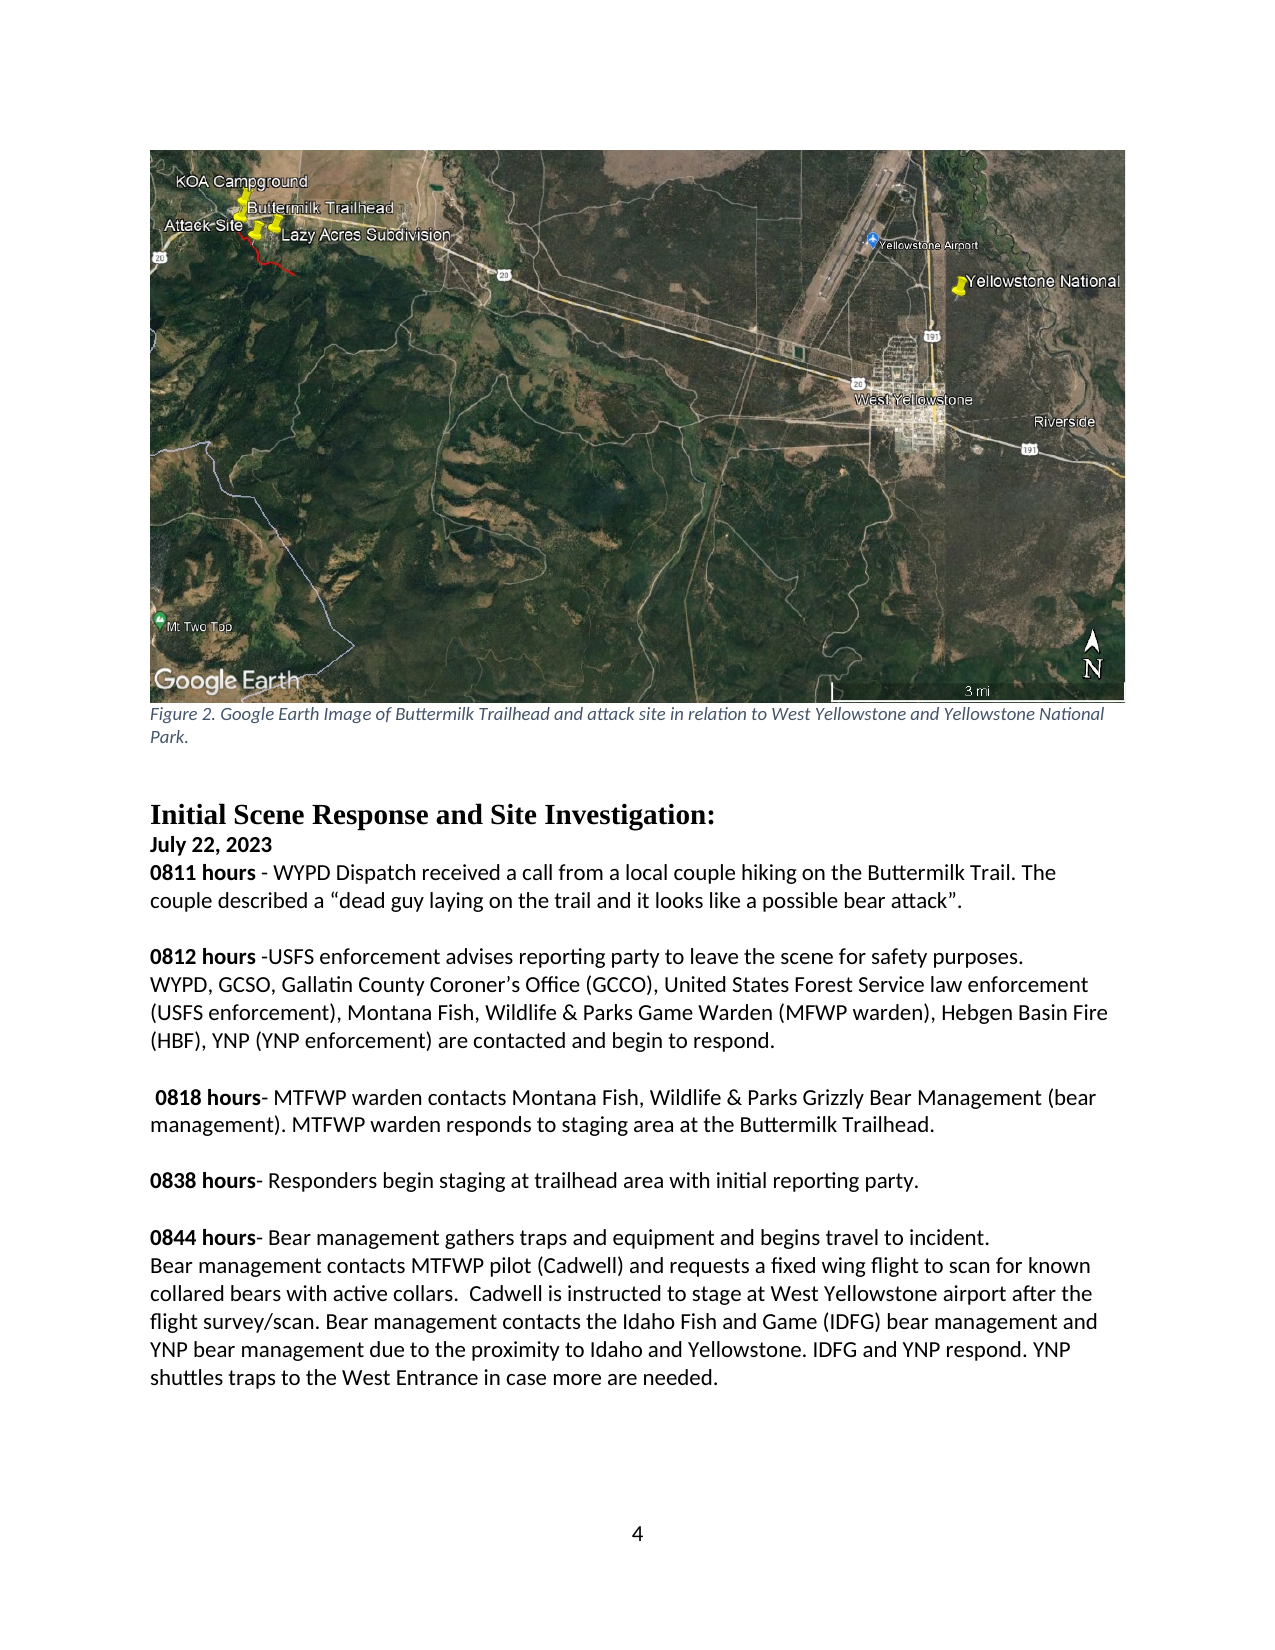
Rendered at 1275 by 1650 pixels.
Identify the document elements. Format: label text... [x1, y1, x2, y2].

text Initial Scene Response and Site Investigation: [150, 797, 1125, 830]
text 0811 hours - WYPD Dispatch received a call from a local couple hiking on the Buttermilk Trail. The couple described a “dead guy laying on the trail and it looks like a possible bear attack”. [150, 858, 1125, 914]
picture [150, 150, 1125, 703]
text 0812 hours -USFS enforcement advises reporting party to leave the scene for safety purposes. [150, 942, 1125, 971]
text Bear management contacts MTFWP pilot (Cadwell) and requests a fixed wing flight to scan for known collared bears with active collars. Cadwell is instructed to stage at West Yellowstone airport after the flight survey/scan. Bear management contacts the Idaho Fish and Game (IDFG) bear management and YNP bear management due to the proximity to Idaho and Yellowstone. IDFG and YNP respond. YNP shuttles traps to the West Entrance in case more are needed. [150, 1251, 1125, 1391]
text Figure 2. Google Earth Image of Buttermilk Trailhead and attack site in relation to West Yellowstone and Yellowstone National Park. [150, 703, 1125, 748]
text 0818 hours- MTFWP warden contacts Montana Fish, Wildlife & Parks Grizzly Bear Management (bear management). MTFWP warden responds to staging area at the Buttermilk Trailhead. [150, 1083, 1125, 1139]
text 0844 hours- Bear management gathers traps and equipment and begins travel to incident. [150, 1223, 1125, 1251]
text WYPD, GCSO, Gallatin County Coroner’s Office (GCCO), United States Forest Service law enforcement (USFS enforcement), Montana Fish, Wildlife & Parks Game Warden (MFWP warden), Hebgen Basin Fire (HBF), YNP (YNP enforcement) are contacted and begin to respond. [150, 971, 1125, 1054]
text 0838 hours- Responders begin staging at trailhead area with initial reporting party. [150, 1167, 1125, 1195]
text July 22, 2023 [150, 830, 1125, 858]
